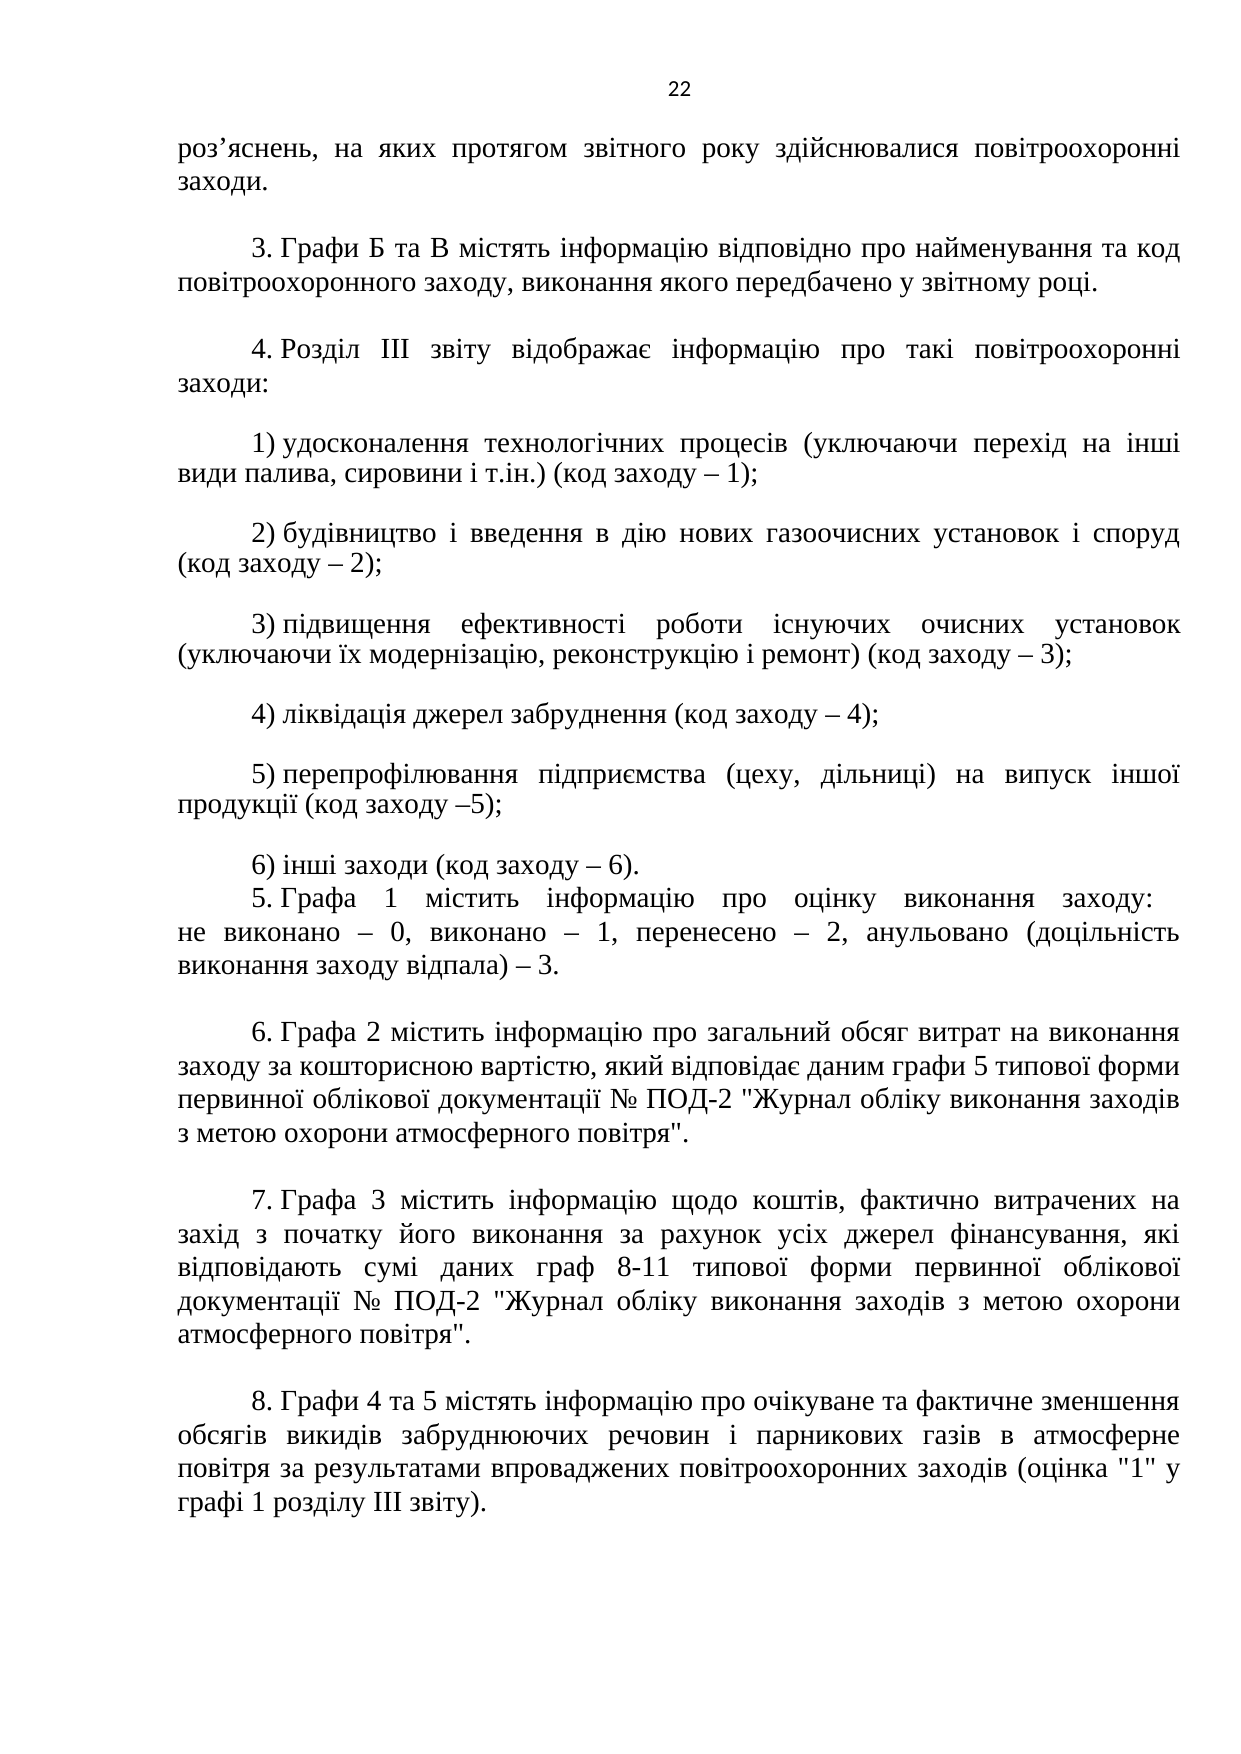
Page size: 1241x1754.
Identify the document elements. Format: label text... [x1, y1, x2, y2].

text 6) інші заходи (код заходу – 6). [177, 850, 1181, 880]
text 6. Графа 2 містить інформацію про загальний обсяг витрат на виконання заходу за кошторисною вартістю, який відповідає даним графи 5 типової форми первинної облікової документації № ПОД-2 "Журнал обліку виконання заходів з метою охорони атмосферного повітря". [177, 1014, 1181, 1149]
text 3. Графи Б та В містять інформацію відповідно про найменування та код повітроохоронного заходу, виконання якого передбачено у звітному році. [177, 231, 1181, 298]
text 1) удосконалення технологічних процесів (уключаючи перехід на інші види палива, сировини і т.ін.) (код заходу – 1); [177, 428, 1181, 489]
text 4. Розділ ІІІ звіту відображає інформацію про такі повітроохоронні заходи: [177, 331, 1181, 398]
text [177, 130, 1181, 197]
text 4) ліквідація джерел забруднення (код заходу – 4); [177, 699, 1181, 730]
text 2) будівництво і введення в дію нових газоочисних установок і споруд (код заходу – 2); [177, 519, 1181, 579]
text 7. Графа 3 містить інформацію щодо коштів, фактично витрачених на захід з початку його виконання за рахунок усіх джерел фінансування, які відповідають сумі даних граф 8-11 типової форми первинної облікової документації № ПОД-2 "Журнал обліку виконання заходів з метою охорони атмосферного повітря". [177, 1182, 1181, 1350]
text 5. Графа 1 містить інформацію про оцінку виконання заходу: не виконано – 0, виконано – 1, перенесено – 2, анульовано (доцільність виконання заходу відпала) – 3. [177, 880, 1181, 981]
text 3) підвищення ефективності роботи існуючих очисних установок (уключаючи їх модернізацію, реконструкцію і ремонт) (код заходу – 3); [177, 609, 1181, 669]
text 5) перепрофілювання підприємства (цеху, дільниці) на випуск іншої продукції (код заходу –5); [177, 760, 1181, 820]
text 8. Графи 4 та 5 містять інформацію про очікуване та фактичне зменшення обсягів викидів забруднюючих речовин і парникових газів в атмосферне повітря за результатами впроваджених повітроохоронних заходів (оцінка "1" у графі 1 розділу ІІІ звіту). [177, 1383, 1181, 1518]
